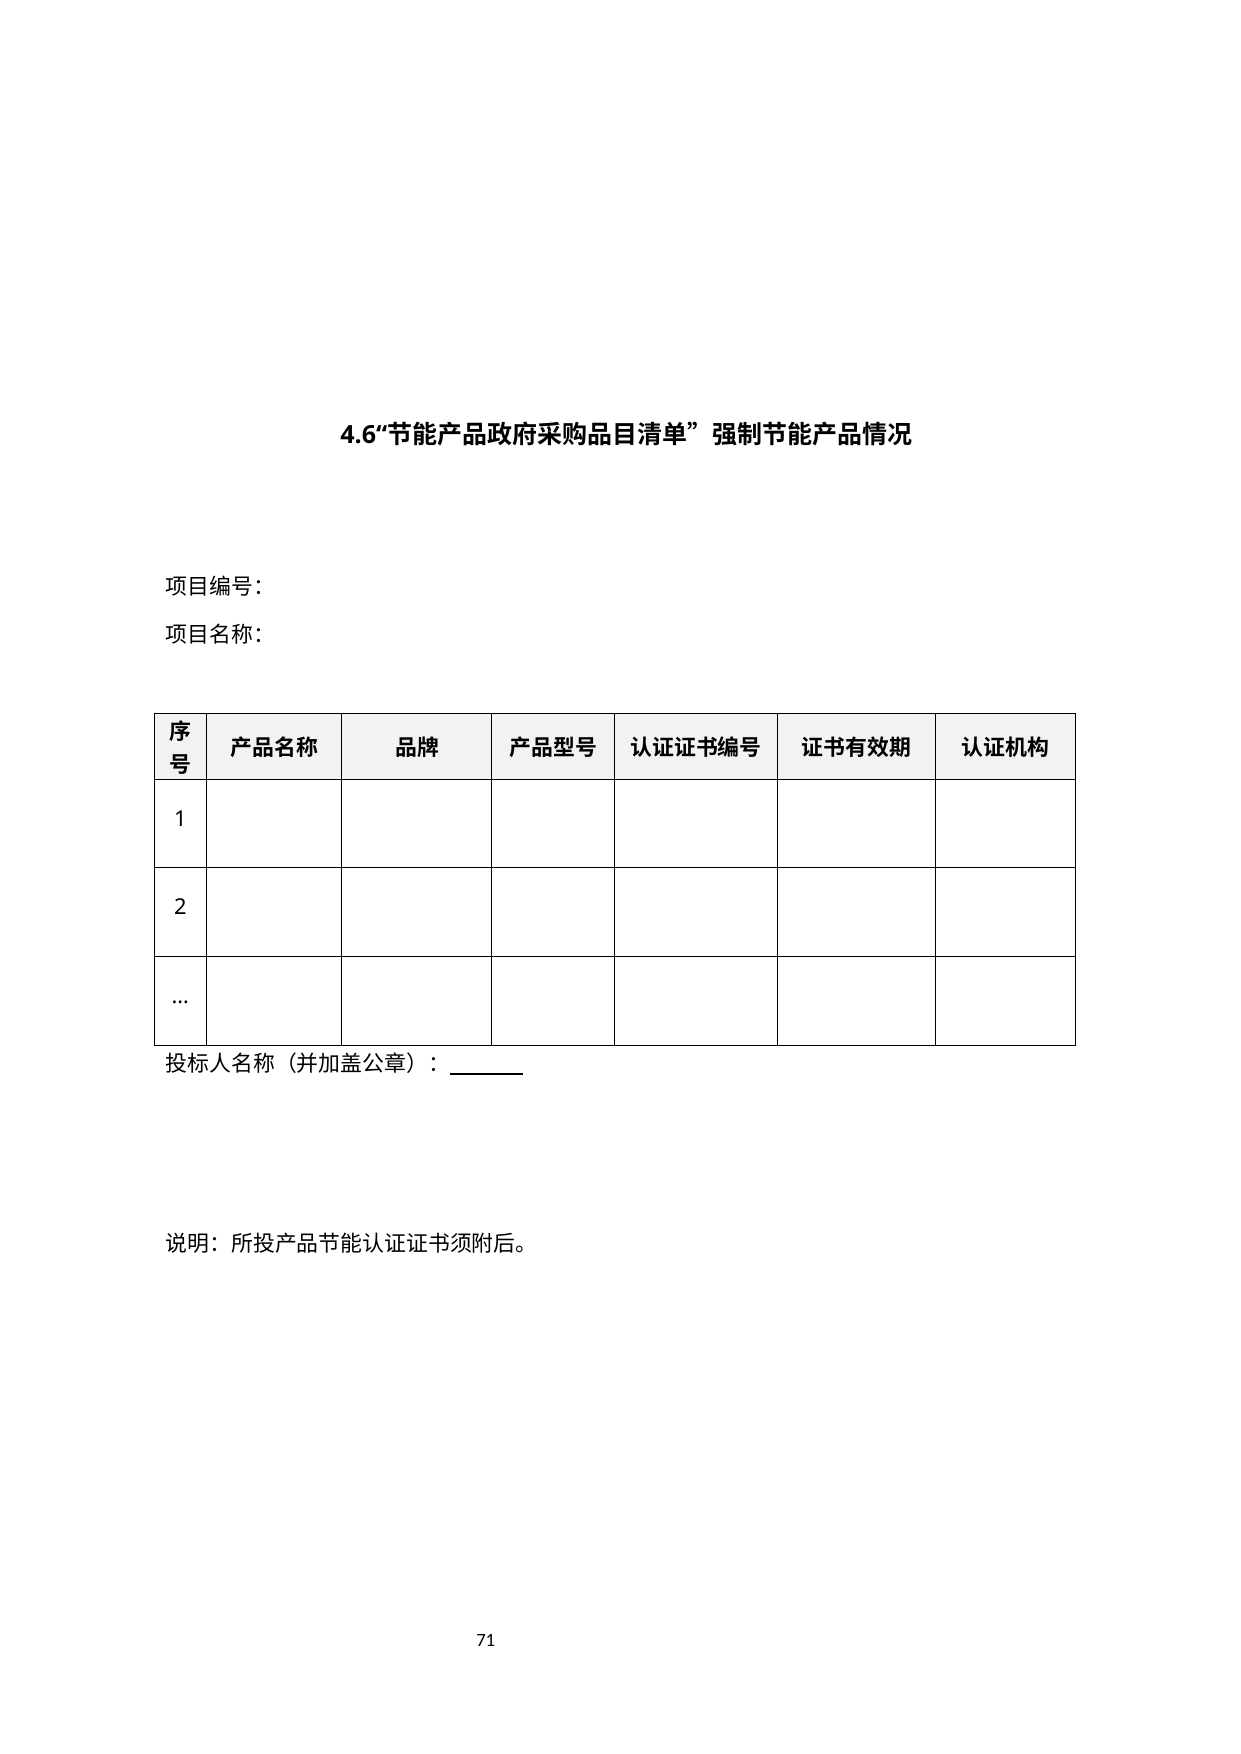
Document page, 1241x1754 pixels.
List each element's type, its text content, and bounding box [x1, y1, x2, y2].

table_header 序号 [155, 714, 206, 779]
table_cell [936, 957, 1075, 1044]
table_cell [207, 780, 341, 867]
table_cell 1 [155, 780, 206, 867]
table_cell [615, 780, 777, 867]
table_cell [492, 780, 614, 867]
table_cell [342, 957, 491, 1044]
table_cell [342, 780, 491, 867]
table_cell … [155, 957, 206, 1044]
table_cell [207, 957, 341, 1044]
table_cell [615, 868, 777, 956]
text 说明：所投产品节能认证证书须附后。 [165, 1226, 1087, 1258]
text 项目编号： [165, 568, 1087, 601]
table_cell [936, 780, 1075, 867]
table_cell [207, 868, 341, 956]
table_header 产品型号 [492, 714, 614, 779]
table_header 认证机构 [936, 714, 1075, 779]
table_cell [492, 868, 614, 956]
table_header 证书有效期 [778, 714, 935, 779]
table_cell [778, 957, 935, 1044]
table_header 产品名称 [207, 714, 341, 779]
text 4.6“节能产品政府采购品目清单”强制节能产品情况 [165, 401, 1087, 466]
text 项目名称： [165, 617, 1087, 649]
table_cell [778, 868, 935, 956]
table_cell [615, 957, 777, 1044]
table_header 认证证书编号 [615, 714, 777, 779]
text 投标人名称（并加盖公章）： [165, 1046, 1087, 1078]
table_cell 2 [155, 868, 206, 956]
table_cell [936, 868, 1075, 956]
table_cell [492, 957, 614, 1044]
table_cell [342, 868, 491, 956]
table_cell [778, 780, 935, 867]
table_header 品牌 [342, 714, 491, 779]
